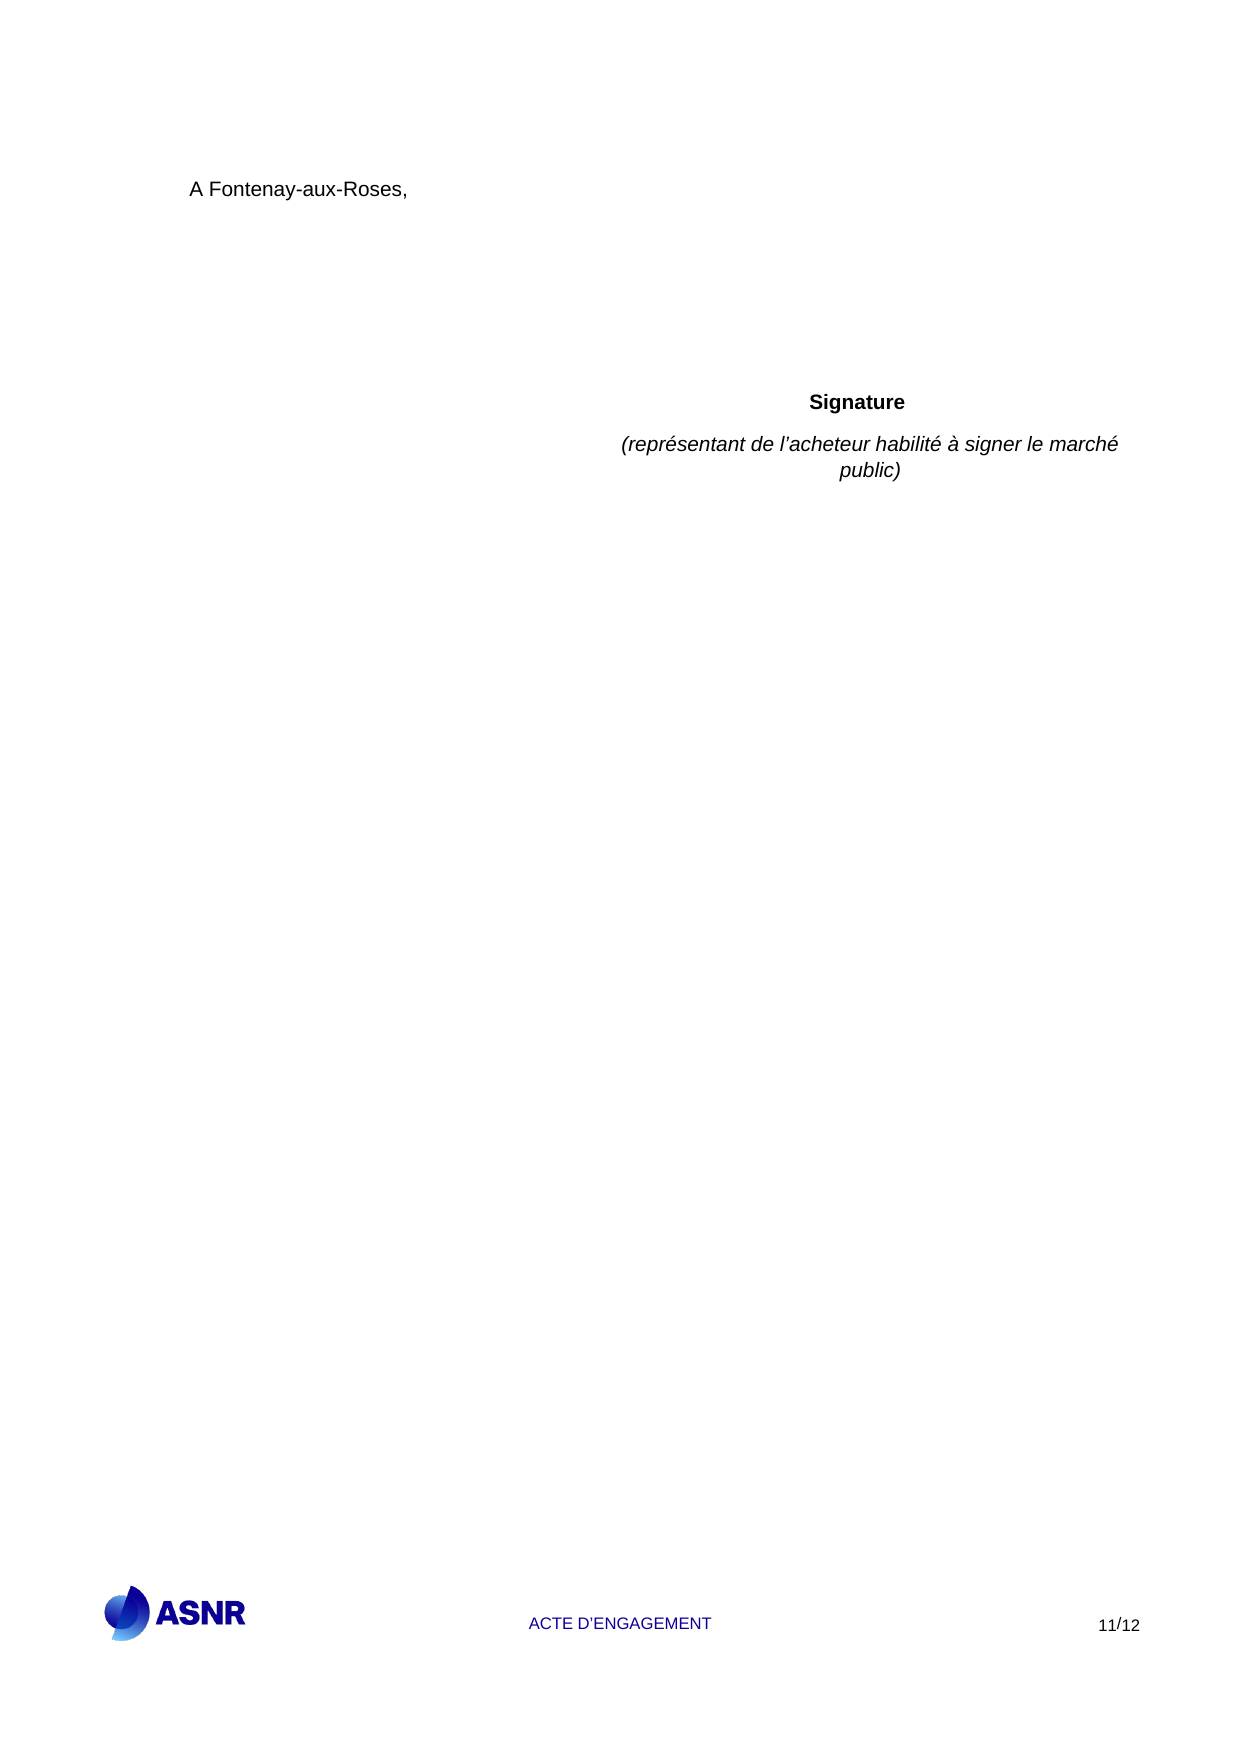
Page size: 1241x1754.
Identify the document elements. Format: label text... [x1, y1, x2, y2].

picture [102, 1583, 249, 1642]
text Signature [809, 390, 1140, 414]
text A Fontenay-aux-Roses, [100, 177, 1140, 201]
text (représentant de l’acheteur habilité à signer le marché public) [602, 432, 1140, 482]
